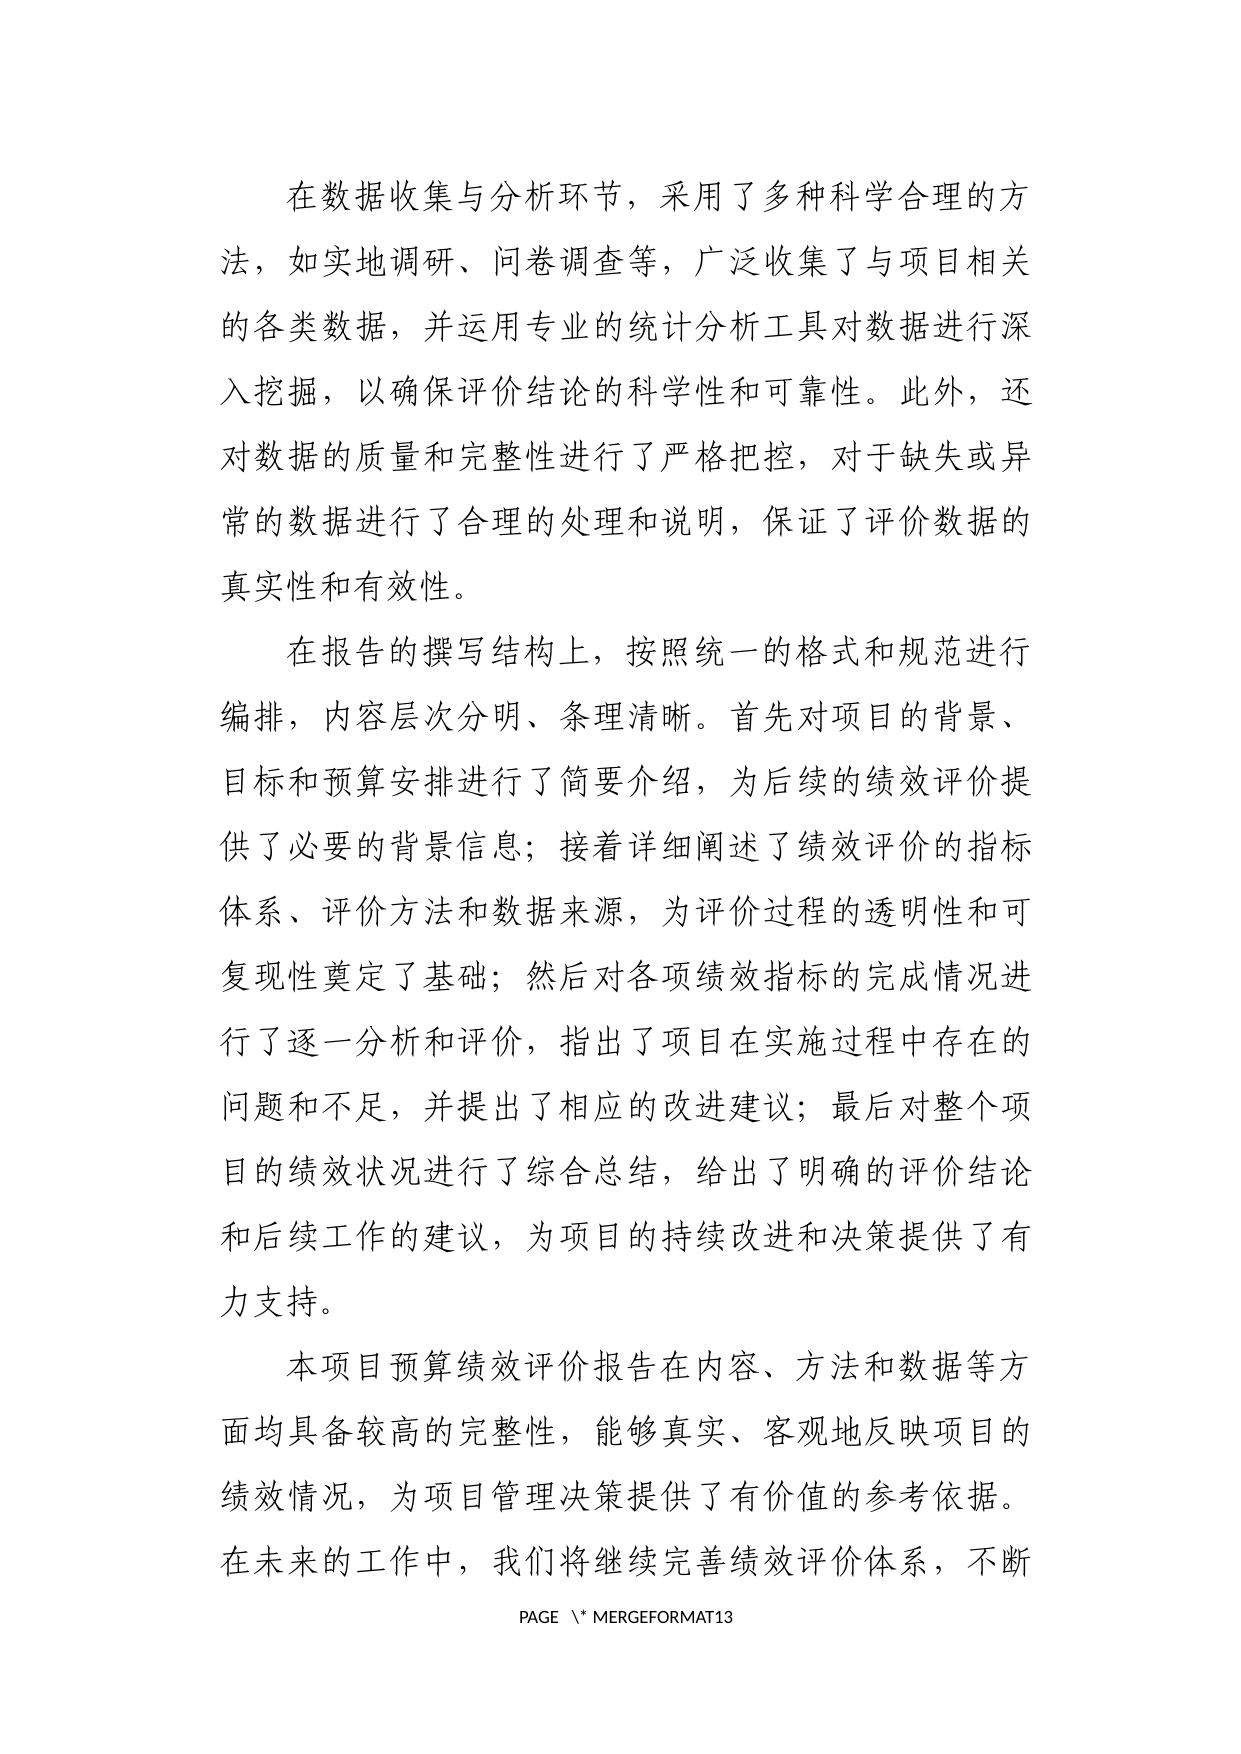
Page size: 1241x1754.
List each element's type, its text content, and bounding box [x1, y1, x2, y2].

text 在报告的撰写结构上，按照统一的格式和规范进行编排，内容层次分明、条理清晰。首先对项目的背景、目标和预算安排进行了简要介绍，为后续的绩效评价提供了必要的背景信息；接着详细阐述了绩效评价的指标体系、评价方法和数据来源，为评价过程的透明性和可复现性奠定了基础；然后对各项绩效指标的完成情况进行了逐一分析和评价，指出了项目在实施过程中存在的问题和不足，并提出了相应的改进建议；最后对整个项目的绩效状况进行了综合总结，给出了明确的评价结论和后续工作的建议，为项目的持续改进和决策提供了有力支持。 [218, 617, 1033, 1332]
text 在数据收集与分析环节，采用了多种科学合理的方法，如实地调研、问卷调查等，广泛收集了与项目相关的各类数据，并运用专业的统计分析工具对数据进行深入挖掘，以确保评价结论的科学性和可靠性。此外，还对数据的质量和完整性进行了严格把控，对于缺失或异常的数据进行了合理的处理和说明，保证了评价数据的真实性和有效性。 [218, 162, 1033, 617]
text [218, 1332, 1033, 1592]
